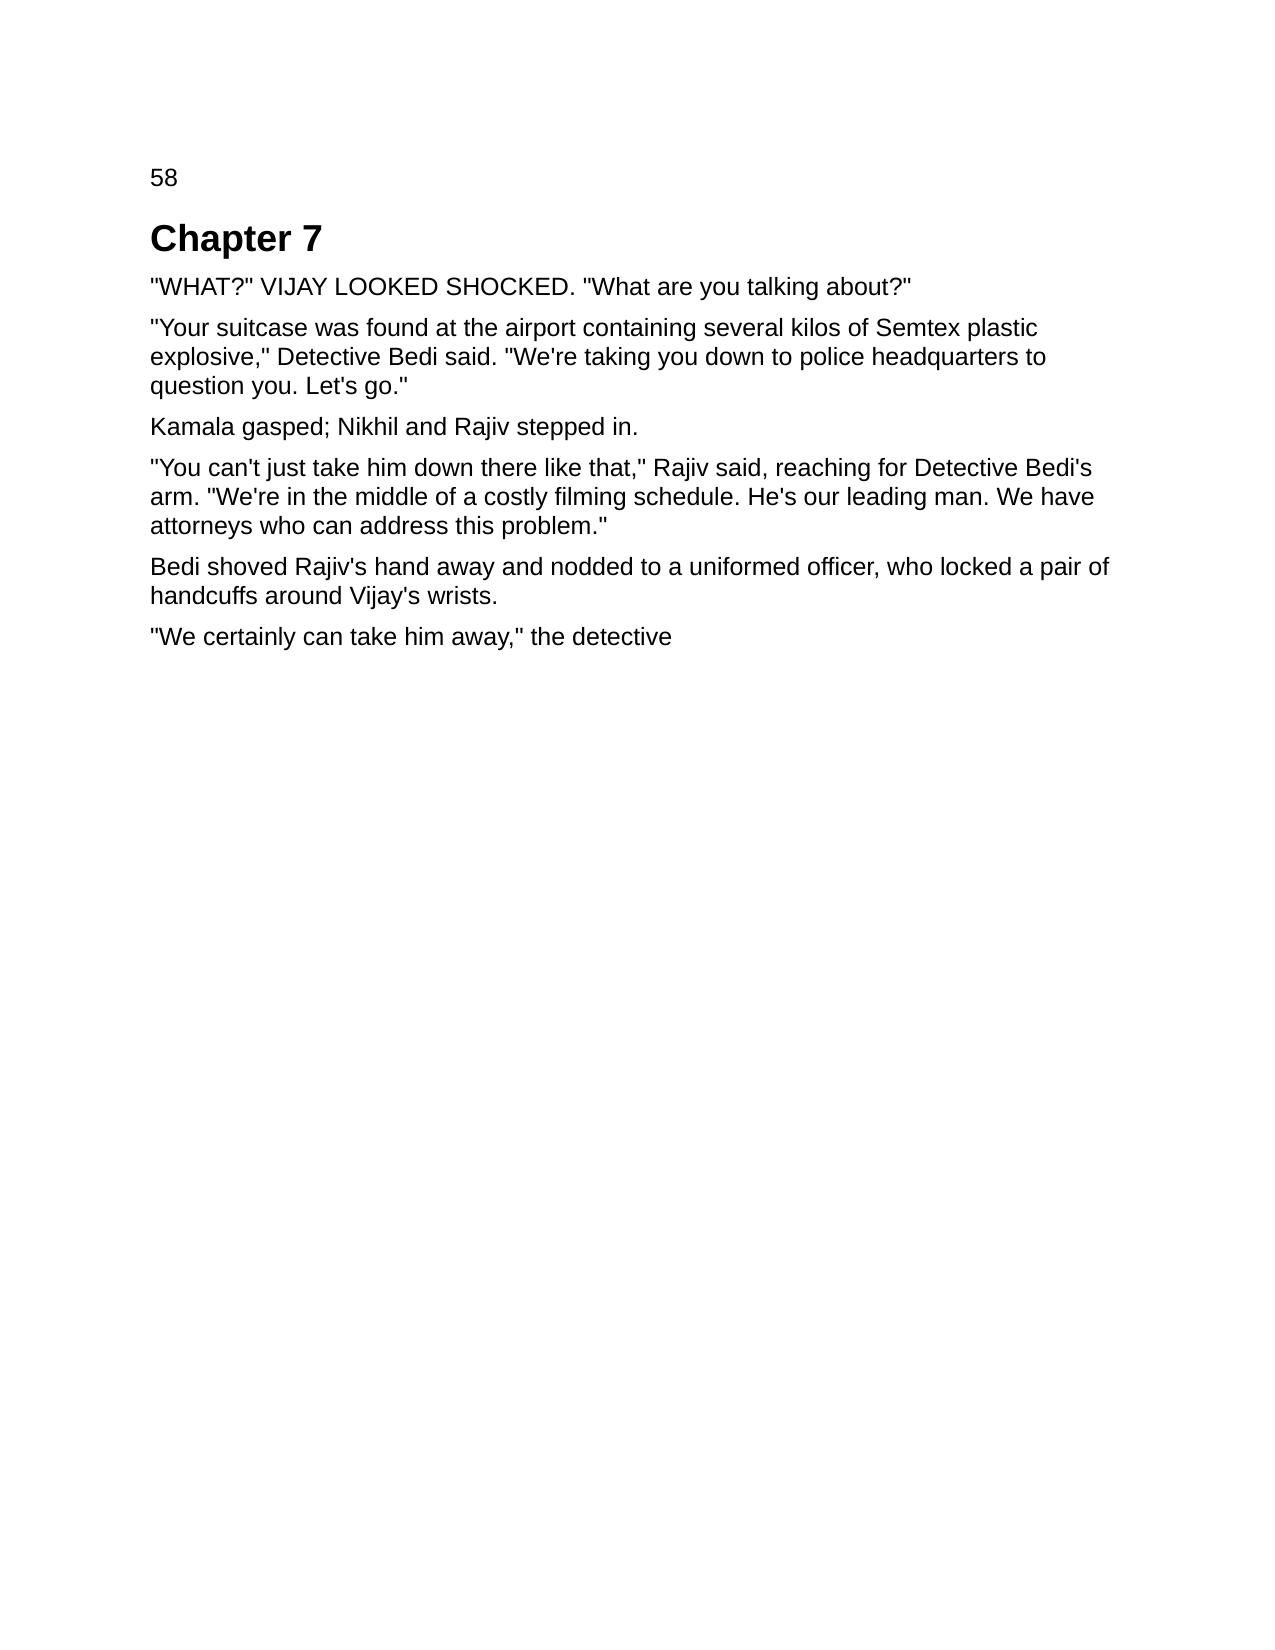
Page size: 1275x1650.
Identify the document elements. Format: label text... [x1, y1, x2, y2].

text Bedi shoved Rajiv's hand away and nodded to a uniformed officer, who locked a pair of handcuffs around Vijay's wrists. [150, 552, 1125, 609]
text Kamala gasped; Nikhil and Rajiv stepped in. [150, 412, 1125, 441]
text "WHAT?" VIJAY LOOKED SHOCKED. "What are you talking about?" [150, 272, 1125, 301]
text "You can't just take him down there like that," Rajiv said, reaching for Detective Bedi's arm. "We're in the middle of a costly filming schedule. He's our leading man. We have attorneys who can address this problem." [150, 453, 1125, 539]
text 58 [150, 162, 1125, 191]
subtitle Chapter 7 [150, 216, 1125, 259]
text "Your suitcase was found at the airport containing several kilos of Semtex plastic explosive," Detective Bedi said. "We're taking you down to police headquarters to question you. Let's go." [150, 313, 1125, 399]
text "We certainly can take him away," the detective [150, 622, 1125, 651]
